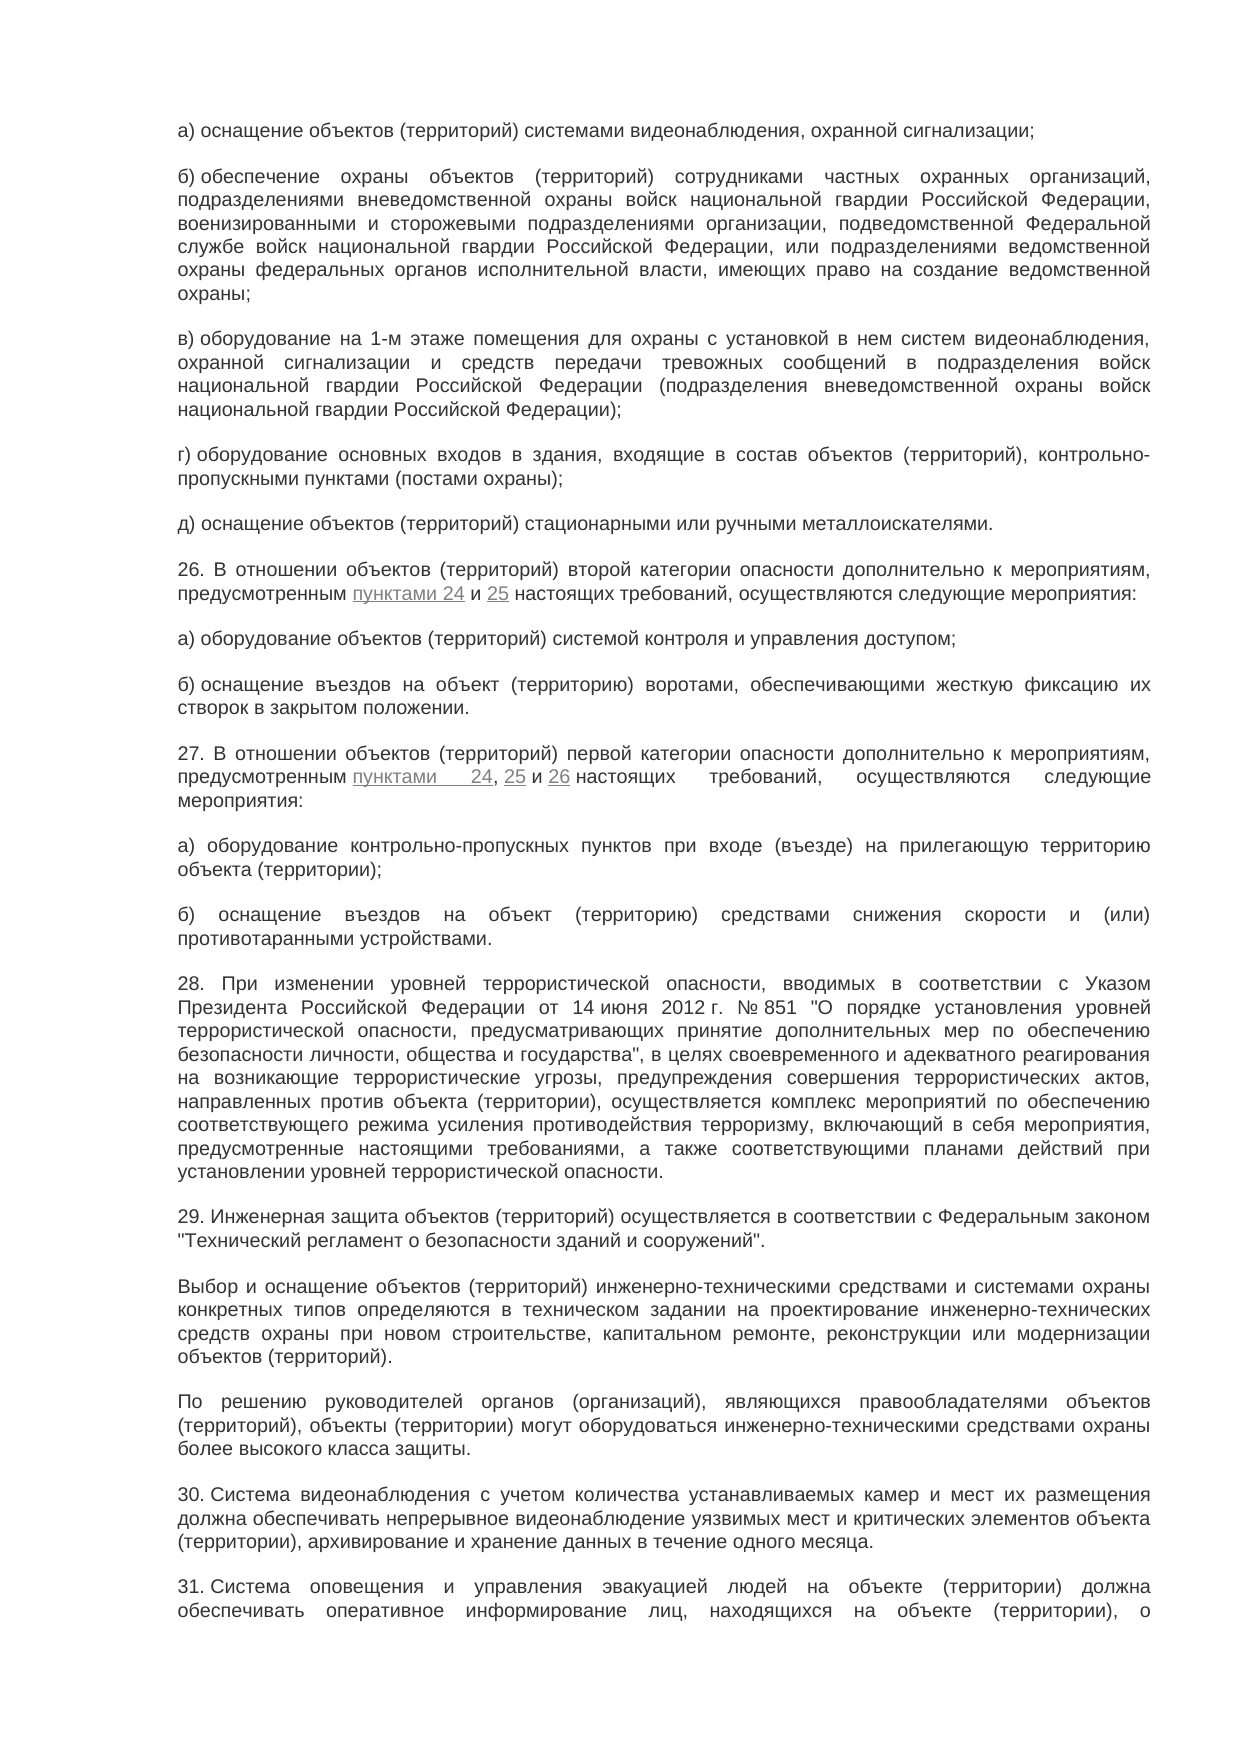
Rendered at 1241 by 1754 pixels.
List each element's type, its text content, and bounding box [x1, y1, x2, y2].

text а) оснащение объектов (территорий) системами видеонаблюдения, охранной сигнализации; [177, 118, 1152, 142]
text д) оснащение объектов (территорий) стационарными или ручными металлоискателями. [177, 512, 1152, 535]
text г) оборудование основных входов в здания, входящие в состав объектов (территорий), контрольно-пропускными пунктами (постами охраны); [177, 442, 1152, 489]
text 30. Система видеонаблюдения с учетом количества устанавливаемых камер и мест их размещения должна обеспечивать непрерывное видеонаблюдение уязвимых мест и критических элементов объекта (территории), архивирование и хранение данных в течение одного месяца. [177, 1482, 1152, 1552]
text 29. Инженерная защита объектов (территорий) осуществляется в соответствии с Федеральным законом "Технический регламент о безопасности зданий и сооружений". [177, 1205, 1152, 1252]
text а) оборудование объектов (территорий) системой контроля и управления доступом; [177, 626, 1152, 650]
text Выбор и оснащение объектов (территорий) инженерно-техническими средствами и системами охраны конкретных типов определяются в техническом задании на проектирование инженерно-технических средств охраны при новом строительстве, капитальном ремонте, реконструкции или модернизации объектов (территорий). [177, 1274, 1152, 1367]
text По решению руководителей органов (организаций), являющихся правообладателями объектов (территорий), объекты (территории) могут оборудоваться инженерно-техническими средствами охраны более высокого класса защиты. [177, 1390, 1152, 1460]
text 26. В отношении объектов (территорий) второй категории опасности дополнительно к мероприятиям, предусмотренным пунктами 24 и 25 настоящих требований, осуществляются следующие мероприятия: [177, 557, 1152, 604]
text в) оборудование на 1-м этаже помещения для охраны с установкой в нем систем видеонаблюдения, охранной сигнализации и средств передачи тревожных сообщений в подразделения войск национальной гвардии Российской Федерации (подразделения вневедомственной охраны войск национальной гвардии Российской Федерации); [177, 327, 1152, 420]
text а) оборудование контрольно-пропускных пунктов при входе (въезде) на прилегающую территорию объекта (территории); [177, 833, 1152, 880]
text б) обеспечение охраны объектов (территорий) сотрудниками частных охранных организаций, подразделениями вневедомственной охраны войск национальной гвардии Российской Федерации, военизированными и сторожевыми подразделениями организации, подведомственной Федеральной службе войск национальной гвардии Российской Федерации, или подразделениями ведомственной охраны федеральных органов исполнительной власти, имеющих право на создание ведомственной охраны; [177, 164, 1152, 304]
text б) оснащение въездов на объект (территорию) средствами снижения скорости и (или) противотаранными устройствами. [177, 902, 1152, 949]
text б) оснащение въездов на объект (территорию) воротами, обеспечивающими жесткую фиксацию их створок в закрытом положении. [177, 672, 1152, 719]
text 28. При изменении уровней террористической опасности, вводимых в соответствии с Указом Президента Российской Федерации от 14 июня 2012 г. № 851 "О порядке установления уровней террористической опасности, предусматривающих принятие дополнительных мер по обеспечению безопасности личности, общества и государства", в целях своевременного и адекватного реагирования на возникающие террористические угрозы, предупреждения совершения террористических актов, направленных против объекта (территории), осуществляется комплекс мероприятий по обеспечению соответствующего режима усиления противодействия терроризму, включающий в себя мероприятия, предусмотренные настоящими требованиями, а также соответствующими планами действий при установлении уровней террористической опасности. [177, 972, 1152, 1182]
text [177, 1575, 1152, 1622]
text 27. В отношении объектов (территорий) первой категории опасности дополнительно к мероприятиям, предусмотренным пунктами 24, 25 и 26 настоящих требований, осуществляются следующие мероприятия: [177, 741, 1152, 811]
